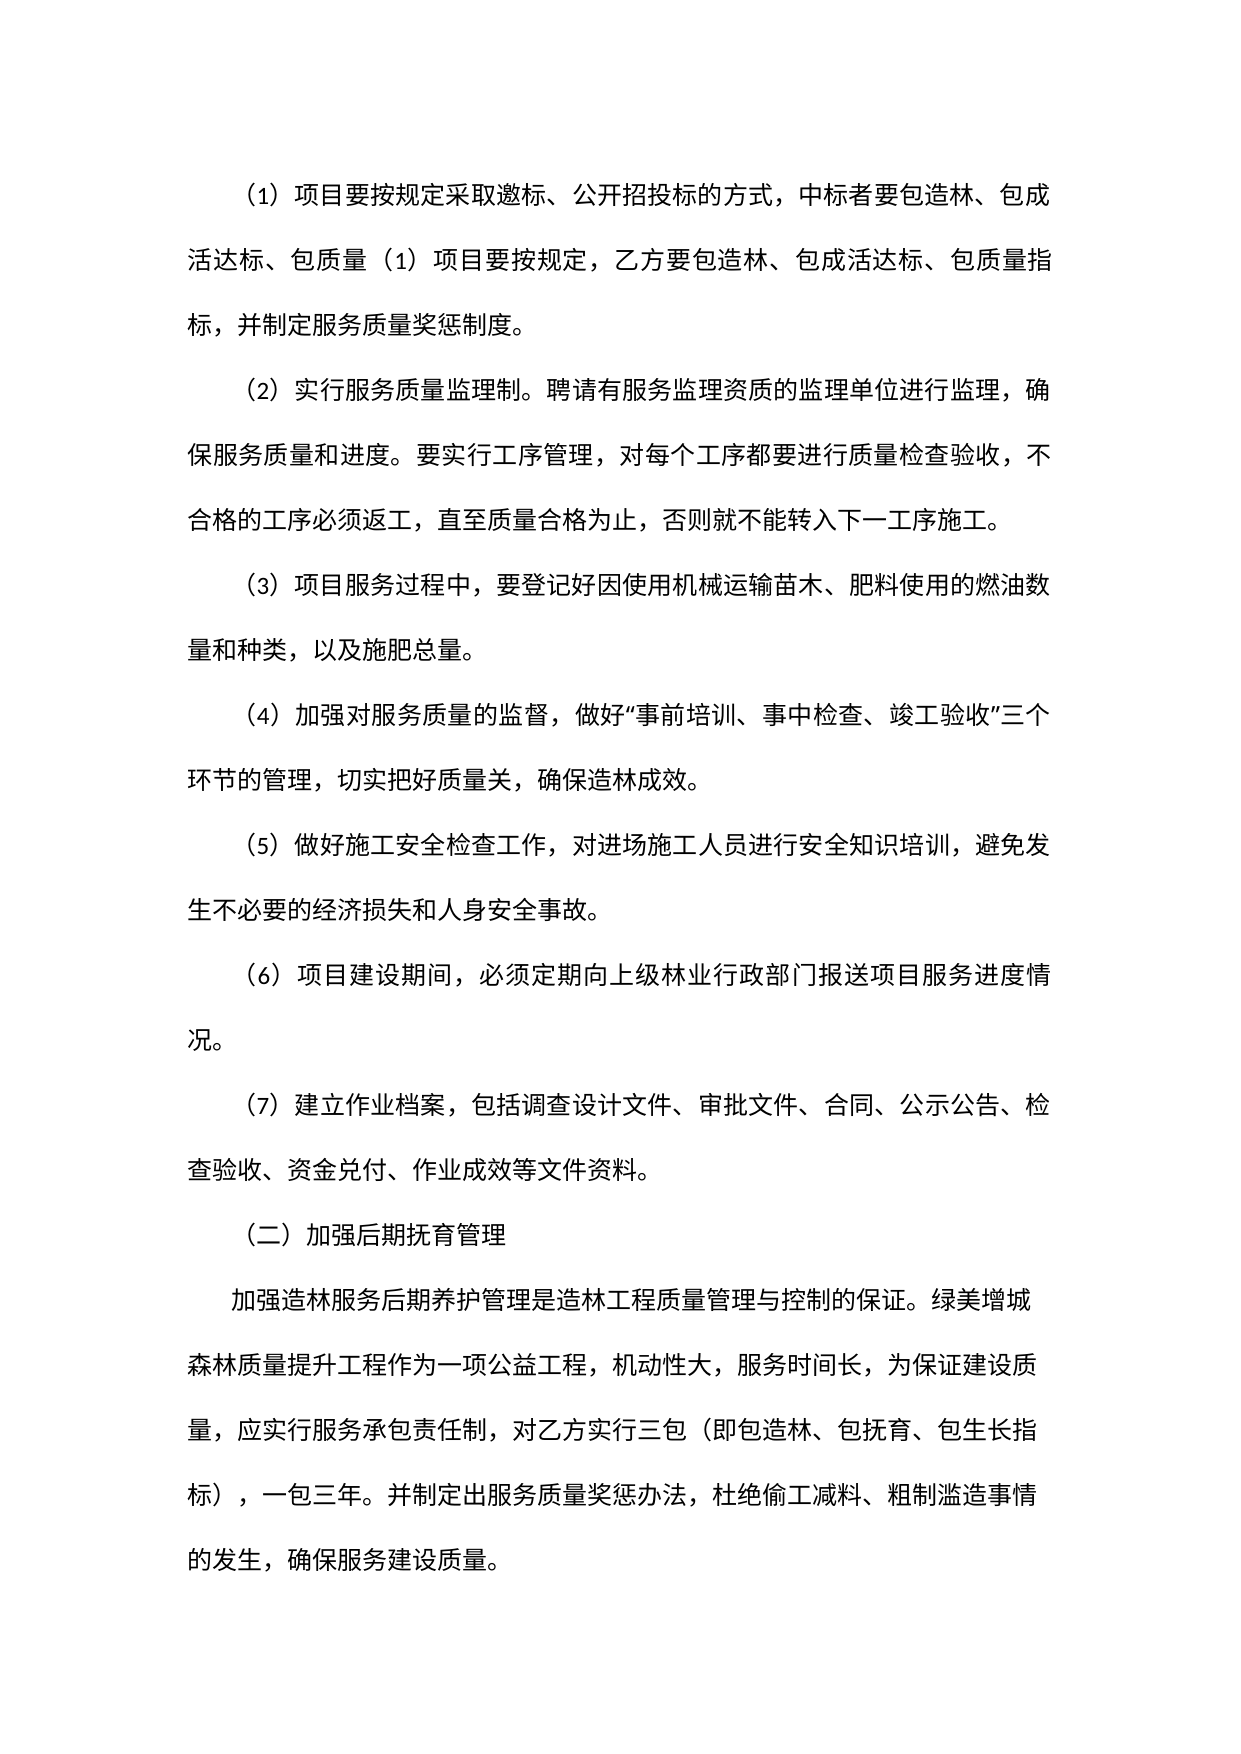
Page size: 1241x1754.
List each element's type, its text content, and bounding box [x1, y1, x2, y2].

text （1）项目要按规定采取邀标、公开招投标的方式，中标者要包造林、包成活达标、包质量（1）项目要按规定，乙方要包造林、包成活达标、包质量指标，并制定服务质量奖惩制度。 [187, 162, 1053, 357]
text （2）实行服务质量监理制。聘请有服务监理资质的监理单位进行监理，确保服务质量和进度。要实行工序管理，对每个工序都要进行质量检查验收，不合格的工序必须返工，直至质量合格为止，否则就不能转入下一工序施工。 [187, 357, 1053, 552]
text （5）做好施工安全检查工作，对进场施工人员进行安全知识培训，避免发生不必要的经济损失和人身安全事故。 [187, 812, 1053, 942]
text （二）加强后期抚育管理 [187, 1202, 1053, 1267]
text （7）建立作业档案，包括调查设计文件、审批文件、合同、公示公告、检查验收、资金兑付、作业成效等文件资料。 [187, 1072, 1053, 1202]
text 加强造林服务后期养护管理是造林工程质量管理与控制的保证。绿美增城森林质量提升工程作为一项公益工程，机动性大，服务时间长，为保证建设质量，应实行服务承包责任制，对乙方实行三包（即包造林、包抚育、包生长指标），一包三年。并制定出服务质量奖惩办法，杜绝偷工减料、粗制滥造事情的发生，确保服务建设质量。 [187, 1267, 1053, 1592]
text （3）项目服务过程中，要登记好因使用机械运输苗木、肥料使用的燃油数量和种类，以及施肥总量。 [187, 552, 1053, 682]
text （4）加强对服务质量的监督，做好“事前培训、事中检查、竣工验收”三个环节的管理，切实把好质量关，确保造林成效。 [187, 682, 1053, 812]
text （6）项目建设期间，必须定期向上级林业行政部门报送项目服务进度情况。 [187, 942, 1053, 1072]
